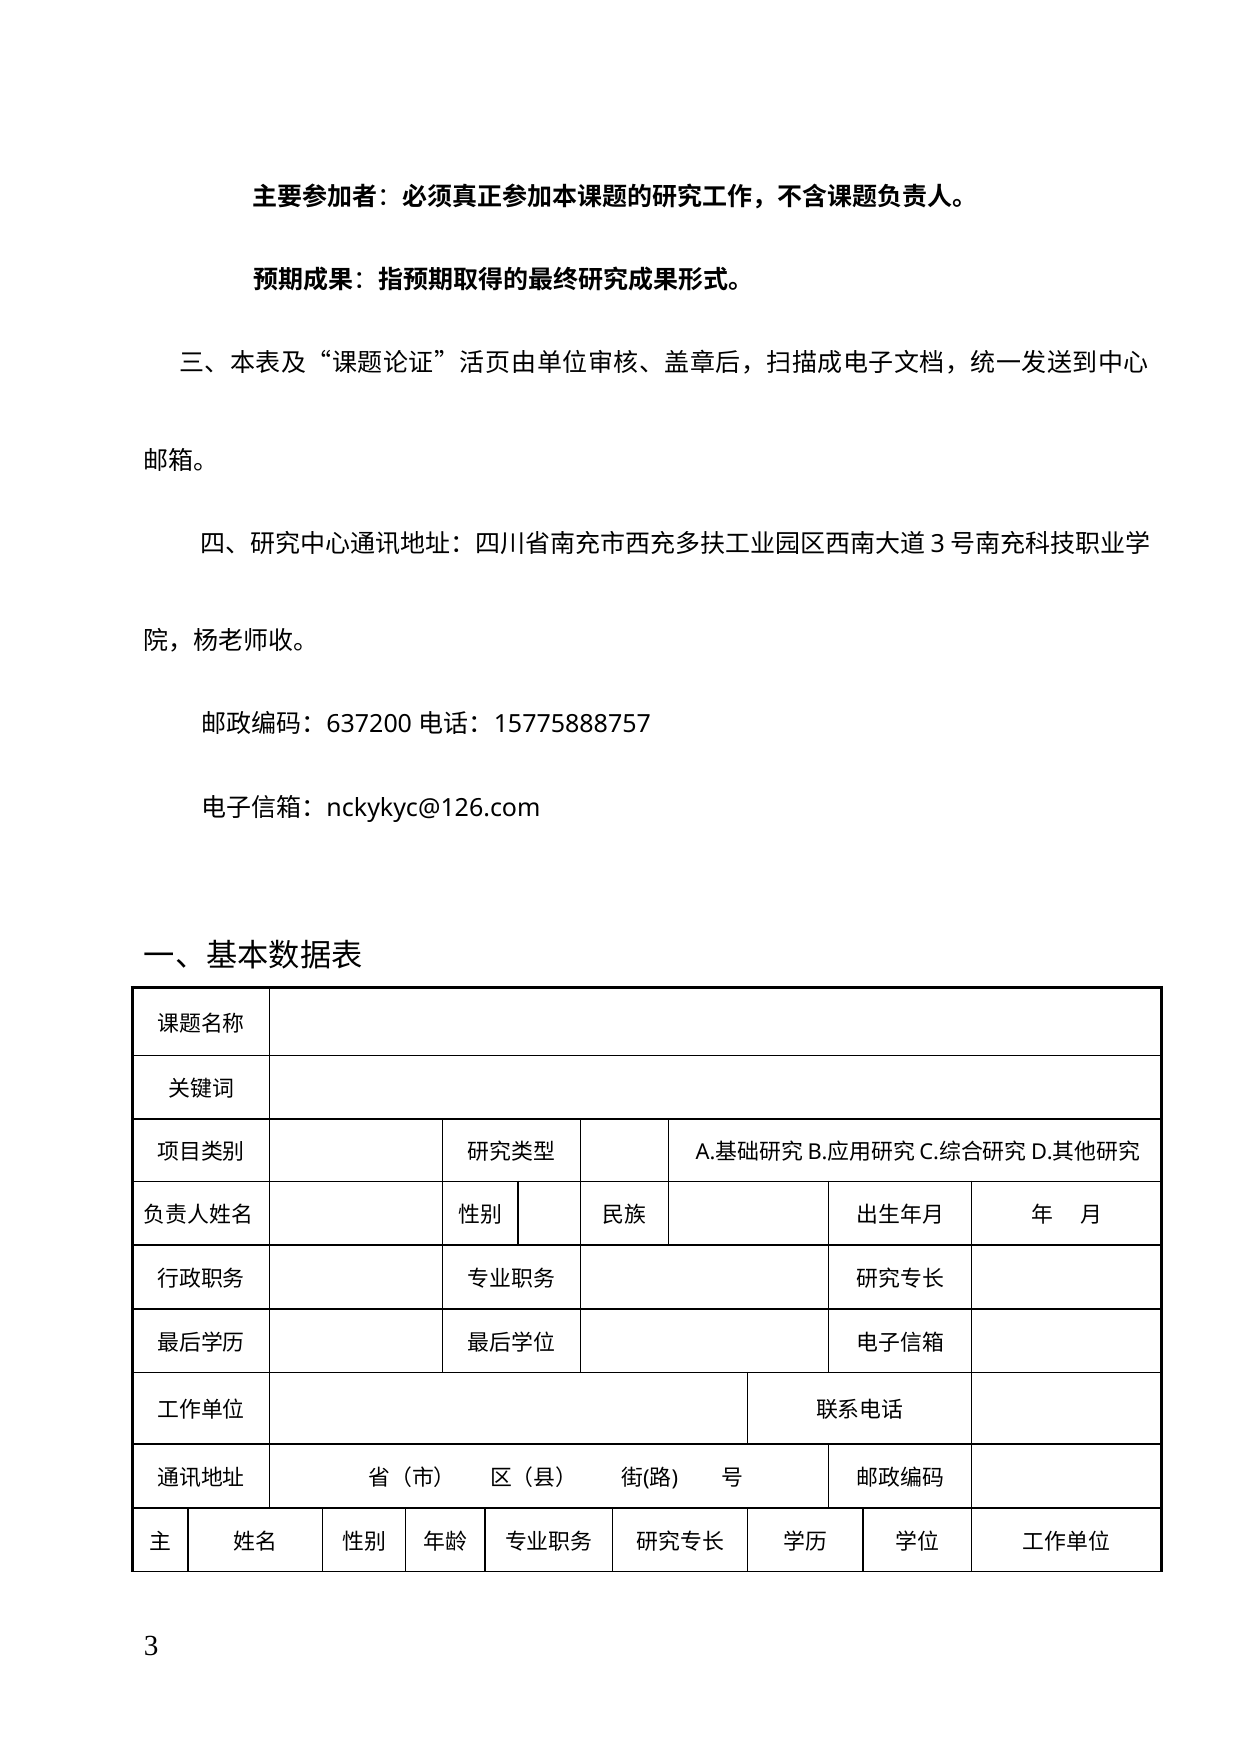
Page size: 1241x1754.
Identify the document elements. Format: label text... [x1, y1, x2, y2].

table_cell [270, 1120, 442, 1181]
table_cell 最后学位 [443, 1310, 580, 1372]
table_cell 联系电话 [748, 1373, 971, 1443]
table_cell 专业职务 [443, 1246, 580, 1308]
table_cell 研究专长 [613, 1509, 747, 1571]
table_cell 学历 [748, 1509, 862, 1571]
table_cell [581, 1246, 828, 1308]
text 邮政编码：637200 电话：15775888757 [183, 689, 1150, 754]
table_cell [669, 1182, 828, 1244]
table_cell 项目类别 [134, 1120, 269, 1181]
table_cell [270, 1310, 442, 1372]
table_cell [972, 1373, 1160, 1443]
table_cell 专业职务 [486, 1509, 612, 1571]
table_cell 邮政编码 [829, 1445, 971, 1507]
text 三、本表及“课题论证”活页由单位审核、盖章后，扫描成电子文档，统一发送到中心邮箱。 [143, 328, 1150, 491]
text 一、基本数据表 [143, 921, 1150, 986]
table_cell 年龄 [406, 1509, 484, 1571]
table_cell 最后学历 [134, 1310, 269, 1372]
table_cell 通讯地址 [134, 1445, 269, 1507]
table_cell A.基础研究B.应用研究C.综合研究D.其他研究 [669, 1120, 1160, 1181]
table_cell 关键词 [134, 1056, 269, 1118]
table_cell 出生年月 [829, 1182, 971, 1244]
table_cell [972, 1246, 1160, 1308]
table_cell 主 要 参 加 者 [134, 1509, 187, 1571]
table_cell 工作单位 [972, 1509, 1160, 1571]
table_cell 学位 [864, 1509, 971, 1571]
table_header 课题名称 [134, 989, 269, 1054]
table_cell 行政职务 [134, 1246, 269, 1308]
table_cell 年 月 [972, 1182, 1160, 1244]
table_cell [972, 1310, 1160, 1372]
table_cell 负责人姓名 [134, 1182, 269, 1244]
table_cell [270, 1246, 442, 1308]
table_cell 姓名 [189, 1509, 322, 1571]
text 四、研究中心通讯地址：四川省南充市西充多扶工业园区西南大道3号南充科技职业学院，杨老师收。 [143, 509, 1150, 671]
table_cell 民族 [581, 1182, 668, 1244]
text 电子信箱：nckykyc@126.com [183, 773, 1150, 838]
table_cell 性别 [323, 1509, 405, 1571]
table_cell [270, 1056, 1160, 1118]
text 主要参加者：必须真正参加本课题的研究工作，不含课题负责人。 [252, 162, 1150, 227]
table_header [270, 989, 1160, 1054]
table_cell 研究专长 [829, 1246, 971, 1308]
table_cell [972, 1445, 1160, 1507]
table_cell 工作单位 [134, 1373, 269, 1443]
text 预期成果：指预期取得的最终研究成果形式。 [253, 245, 1150, 310]
table_cell [270, 1182, 442, 1244]
table_cell [270, 1373, 747, 1443]
table_cell 研究类型 [443, 1120, 580, 1181]
table_cell 省（市） 区（县） 街(路) 号 [270, 1445, 828, 1507]
table_cell 电子信箱 [829, 1310, 971, 1372]
table_cell [581, 1310, 828, 1372]
table_cell [581, 1120, 668, 1181]
table_cell 性别 [443, 1182, 517, 1244]
table_cell [519, 1182, 580, 1244]
